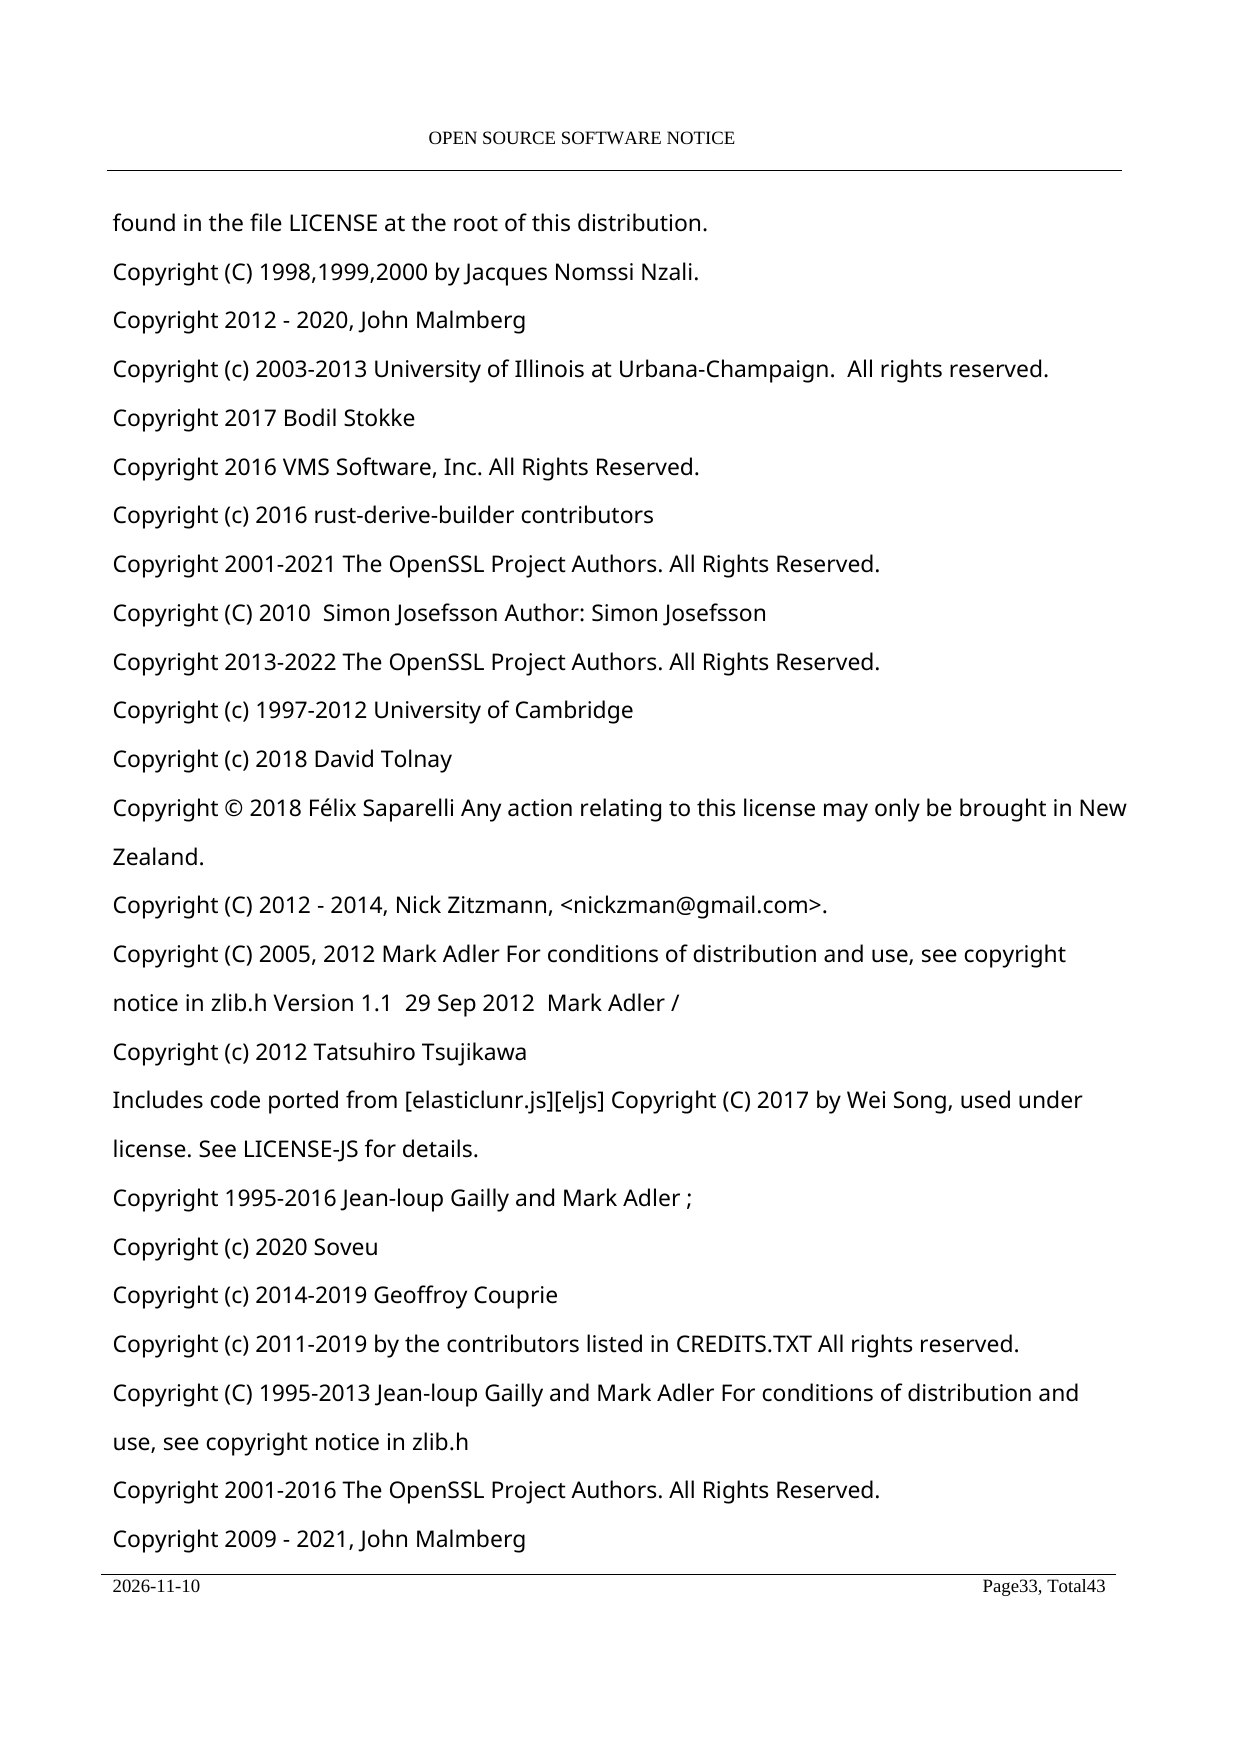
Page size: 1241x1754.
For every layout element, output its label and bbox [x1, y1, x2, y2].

text [112, 206, 1128, 1555]
